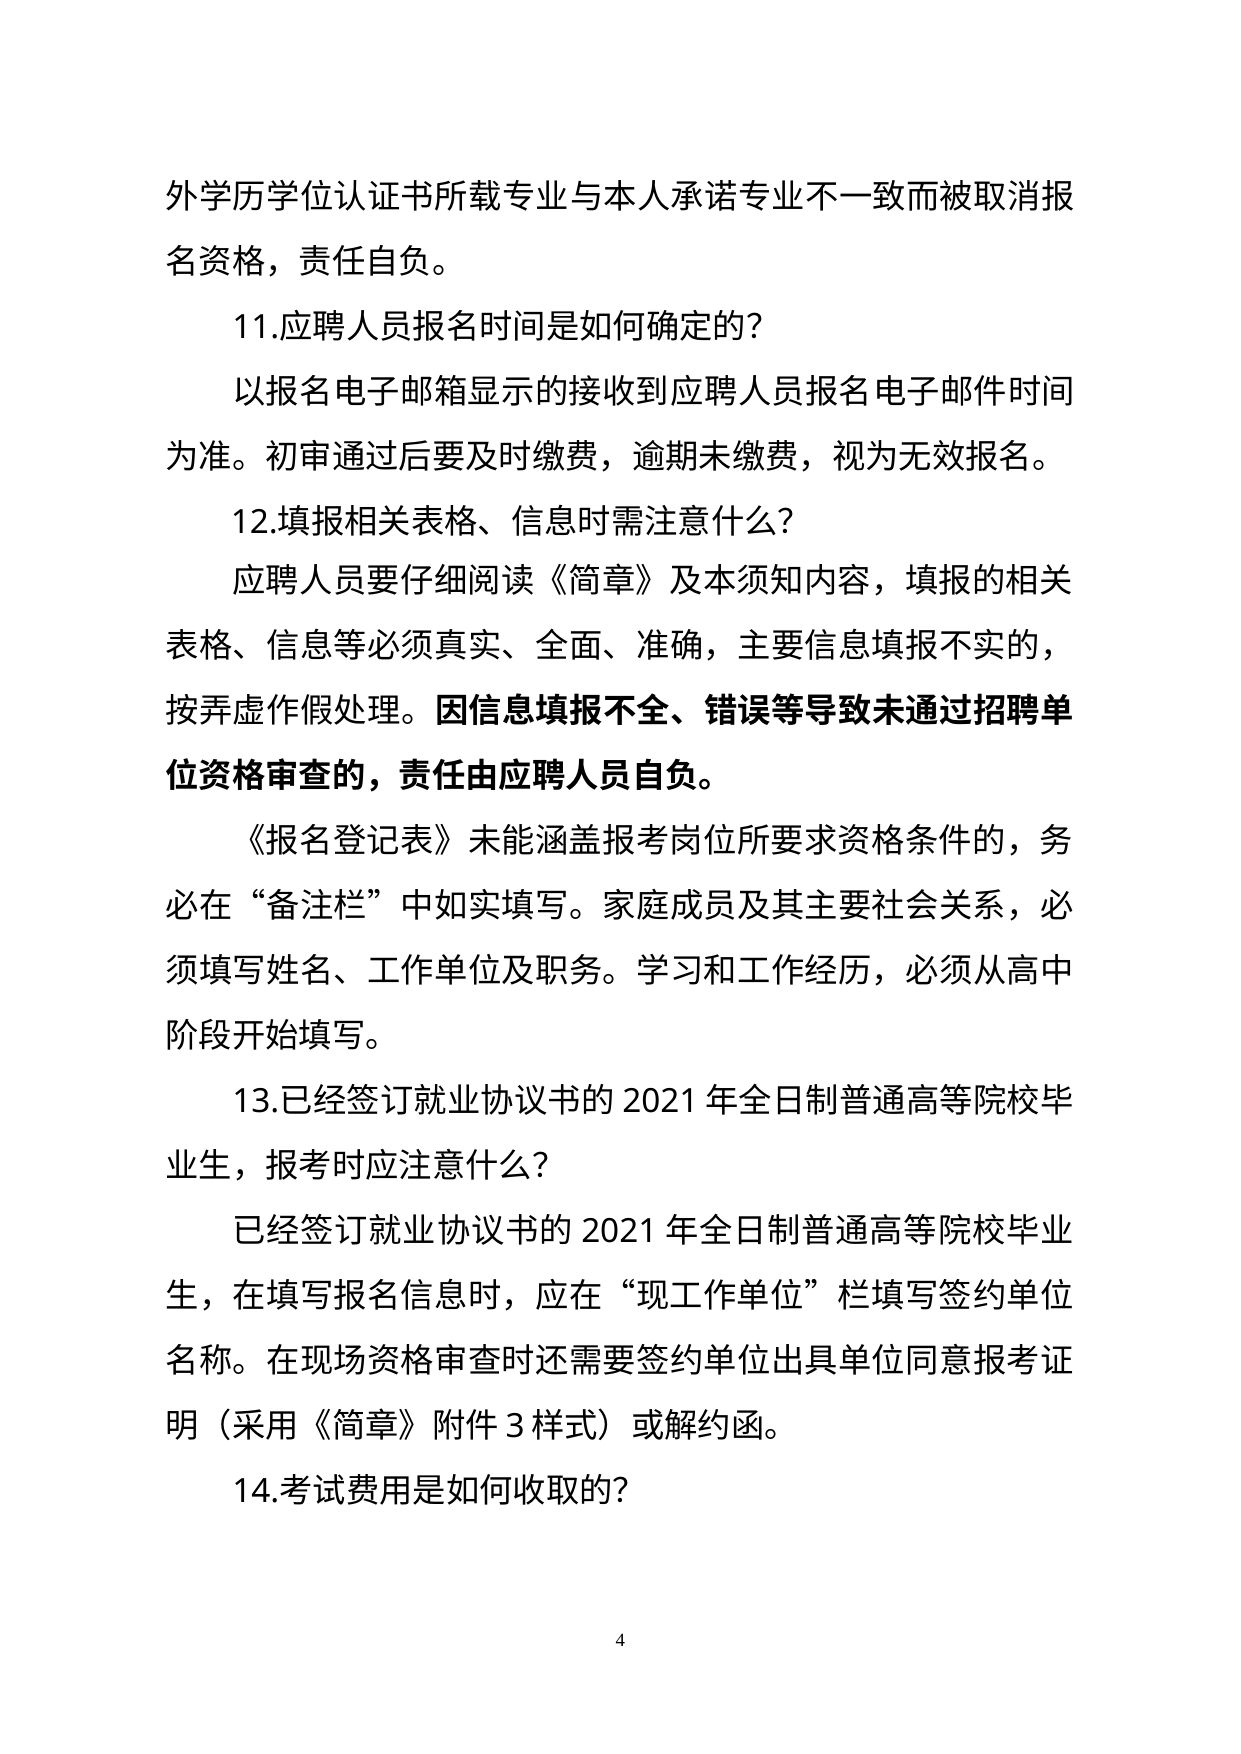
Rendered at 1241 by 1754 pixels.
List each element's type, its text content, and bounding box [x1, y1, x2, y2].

text 12.填报相关表格、信息时需注意什么？ [165, 487, 1075, 545]
text 以报名电子邮箱显示的接收到应聘人员报名电子邮件时间为准。初审通过后要及时缴费，逾期未缴费，视为无效报名。 [165, 357, 1075, 487]
text 应聘人员要仔细阅读《简章》及本须知内容，填报的相关表格、信息等必须真实、全面、准确，主要信息填报不实的，按弄虚作假处理。因信息填报不全、错误等导致未通过招聘单位资格审查的，责任由应聘人员自负。 [165, 545, 1075, 805]
text 14.考试费用是如何收取的？ [165, 1455, 1075, 1520]
text 11.应聘人员报名时间是如何确定的？ [165, 292, 1075, 357]
text 《报名登记表》未能涵盖报考岗位所要求资格条件的，务必在“备注栏”中如实填写。家庭成员及其主要社会关系，必须填写姓名、工作单位及职务。学习和工作经历，必须从高中阶段开始填写。 [165, 805, 1075, 1065]
text 13.已经签订就业协议书的2021年全日制普通高等院校毕业生，报考时应注意什么？ [165, 1065, 1075, 1195]
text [165, 162, 1075, 292]
text 已经签订就业协议书的2021年全日制普通高等院校毕业生，在填写报名信息时，应在“现工作单位”栏填写签约单位名称。在现场资格审查时还需要签约单位出具单位同意报考证明（采用《简章》附件3样式）或解约函。 [165, 1195, 1075, 1455]
